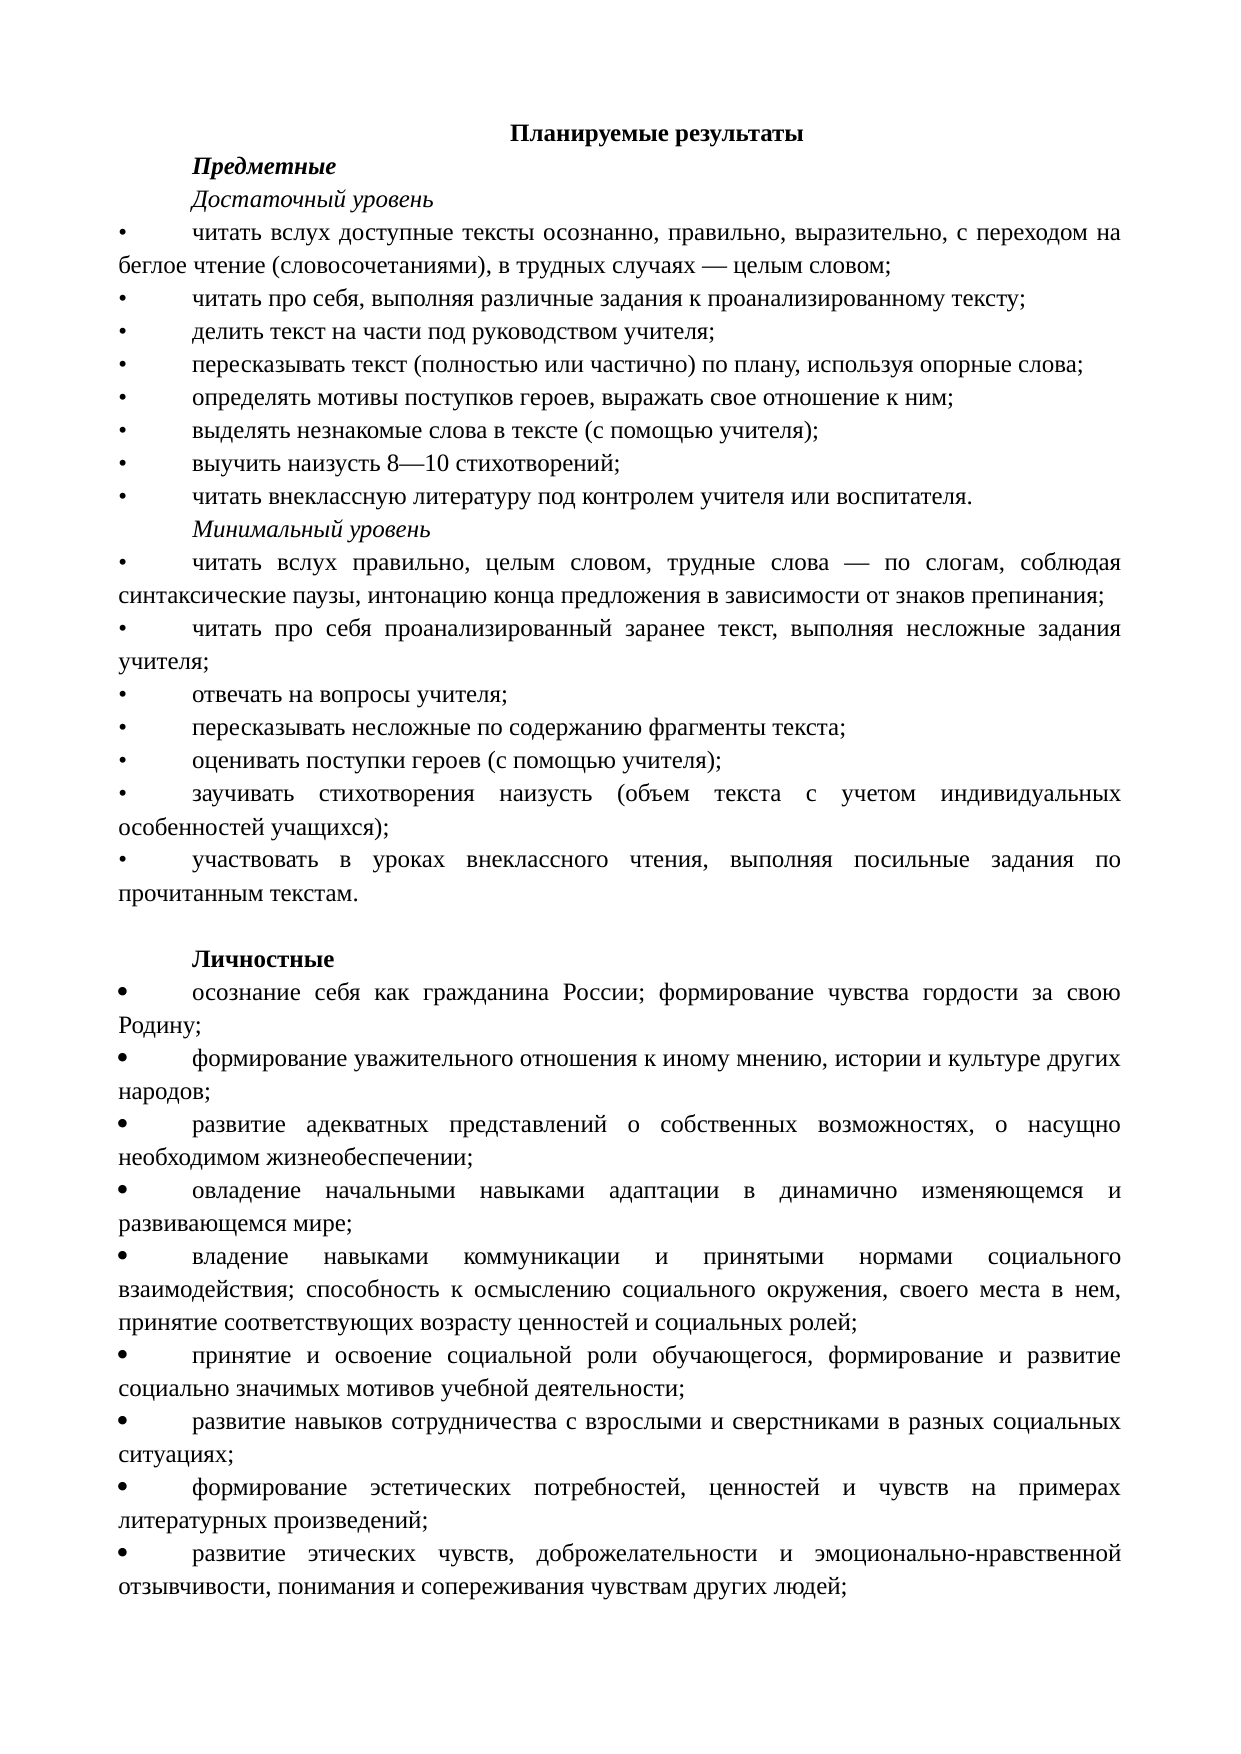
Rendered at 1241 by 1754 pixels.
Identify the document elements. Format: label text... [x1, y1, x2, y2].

list пересказывать несложные по содержанию фрагменты текста; [118, 712, 1122, 741]
list выучить наизусть 8—10 стихотворений; [118, 448, 1122, 477]
list читать вслух правильно, целым словом, трудные слова — по слогам, соблюдая синтаксические паузы, интонацию конца предложения в зависимости от знаков препинания; [118, 547, 1122, 609]
list выделять незнакомые слова в тексте (с помощью учителя); [118, 415, 1122, 444]
list участвовать в уроках внеклассного чтения, выполняя посильные задания по прочитанным текстам. [118, 844, 1122, 906]
list заучивать стихотворения наизусть (объем текста с учетом индивидуальных особенностей учащихся); [118, 778, 1122, 840]
text Предметные [118, 151, 1122, 180]
text Планируемые результаты [118, 118, 1122, 147]
list владение навыками коммуникации и принятыми нормами социального взаимодействия; способность к осмыслению социального окружения, своего места в нем, принятие соответствующих возрасту ценностей и социальных ролей; [118, 1241, 1122, 1336]
list овладение начальными навыками адаптации в динамично изменяющемся и развивающемся мире; [118, 1175, 1122, 1237]
list отвечать на вопросы учителя; [118, 679, 1122, 708]
text Минимальный уровень [192, 514, 1122, 543]
list формирование эстетических потребностей, ценностей и чувств на примерах литературных произведений; [118, 1472, 1122, 1534]
list делить текст на части под руководством учителя; [118, 316, 1122, 345]
text Личностные [118, 944, 1122, 972]
list оценивать поступки героев (с помощью учителя); [118, 746, 1122, 774]
text Достаточный уровень [118, 184, 1122, 213]
list читать внеклассную литературу под контролем учителя или воспитателя. [118, 481, 1122, 510]
list развитие адекватных представлений о собственных возможностях, о насущно необходимом жизнеобеспечении; [118, 1109, 1122, 1171]
list пересказывать текст (полностью или частично) по плану, используя опорные слова; [118, 349, 1122, 378]
list формирование уважительного отношения к иному мнению, истории и культуре других народов; [118, 1043, 1122, 1104]
list принятие и освоение социальной роли обучающегося, формирование и развитие социально значимых мотивов учебной деятельности; [118, 1340, 1122, 1402]
list определять мотивы поступков героев, выражать свое отношение к ним; [118, 382, 1122, 411]
list развитие навыков сотрудничества с взрослыми и сверстниками в разных социальных ситуациях; [118, 1406, 1122, 1468]
list осознание себя как гражданина России; формирование чувства гордости за свою Родину; [118, 977, 1122, 1038]
list читать про себя, выполняя различные задания к проанализированному тексту; [118, 283, 1122, 312]
list читать про себя проанализированный заранее текст, выполняя несложные задания учителя; [118, 613, 1122, 675]
list читать вслух доступные тексты осознанно, правильно, выразительно, с переходом на беглое чтение (словосочетаниями), в трудных случаях — целым словом; [118, 217, 1122, 279]
list развитие этических чувств, доброжелательности и эмоционально-нравственной отзывчивости, понимания и сопереживания чувствам других людей; [118, 1538, 1122, 1600]
